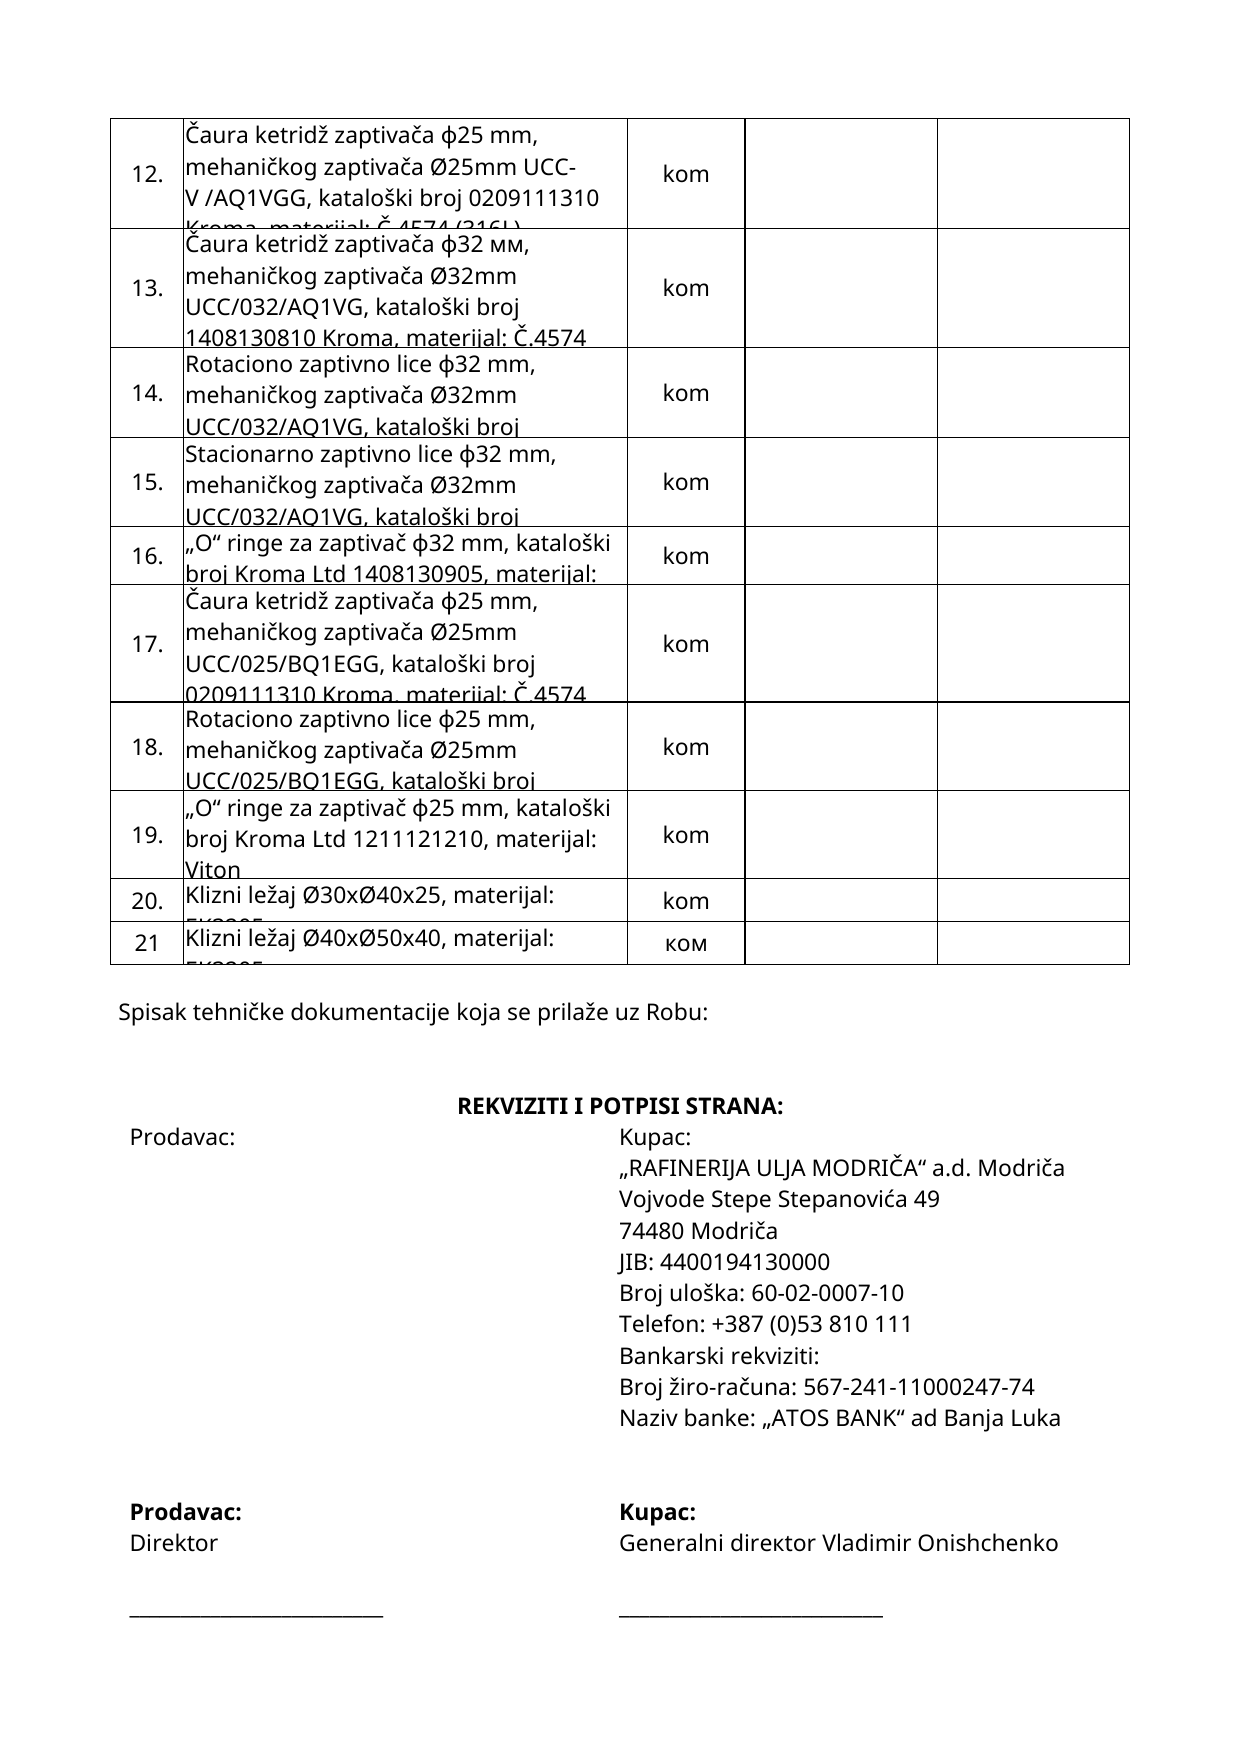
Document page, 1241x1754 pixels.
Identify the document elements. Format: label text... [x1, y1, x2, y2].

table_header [608, 1121, 1143, 1636]
table_cell [938, 879, 1129, 921]
table_cell Klizni ležaj Ø30хØ40х25, materijal: ЕК3205 [184, 879, 627, 921]
table_cell ком [628, 922, 744, 964]
table_cell „О“ ringe za zaptivač ɸ25 mm, kataloški broj Kroma Ltd 1211121210, materijal: Viton [184, 791, 627, 878]
table_cell kom [628, 348, 744, 437]
table_cell 15. [111, 438, 183, 526]
table_cell [746, 527, 937, 584]
table_cell 21 [111, 922, 183, 964]
table_cell [938, 348, 1129, 437]
table_cell 16. [111, 527, 183, 584]
table_cell [746, 348, 937, 437]
table_cell 20. [111, 879, 183, 921]
table_cell Čaura ketridž zaptivača ɸ25 mm, mehaničkog zaptivača Ø25mm UCC/025/BQ1EGG, kataloški broj 0209111310 Kroma, materijal: Č.4574 (316L) [184, 585, 627, 701]
table_cell 12. [111, 119, 183, 227]
text REKVIZITI I POTPISI STRANA: [118, 1090, 1122, 1121]
table_cell [746, 438, 937, 526]
table_cell 13. [111, 229, 183, 347]
table_cell kom [628, 119, 744, 227]
table_cell [938, 585, 1129, 701]
table_cell kom [628, 791, 744, 878]
table_cell kom [628, 438, 744, 526]
table_cell 18. [111, 703, 183, 790]
table_cell „О“ ringe za zaptivač ɸ32 mm, kataloški broj Kroma Ltd 1408130905, materijal: Viton [184, 527, 627, 584]
table_cell [938, 438, 1129, 526]
table_cell kom [628, 879, 744, 921]
table_cell [938, 229, 1129, 347]
text Spisak tehničke dokumentacije koja se prilaže uz Robu: [118, 996, 1122, 1027]
table_cell [938, 791, 1129, 878]
table_cell kom [628, 703, 744, 790]
table_cell 19. [111, 791, 183, 878]
table_cell [746, 585, 937, 701]
table_cell [746, 703, 937, 790]
table_cell [746, 119, 937, 227]
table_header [118, 1121, 608, 1636]
table_cell kom [628, 527, 744, 584]
table_cell Čaura ketridž zaptivača ɸ25 mm, mehaničkog zaptivača Ø25mm UCC-V /AQ1VGG, kataloški broj 0209111310 Kroma, materijal: Č.4574 (316L) [184, 119, 627, 227]
table_cell Rotaciono zaptivno lice ɸ32 mm, mehaničkog zaptivača Ø32mm UCC/032/AQ1VG, kataloški broj 1408131220 Kroma, materijal: Q1SSiC [184, 348, 627, 437]
table_cell [746, 879, 937, 921]
table_cell [746, 229, 937, 347]
table_cell Rotaciono zaptivno lice ɸ25 mm, mehaničkog zaptivača Ø25mm UCC/025/BQ1EGG, kataloški broj 0209111218 Kroma, materijal: Q1SSiC [184, 703, 627, 790]
table_cell 17. [111, 585, 183, 701]
table_cell [938, 527, 1129, 584]
table_cell [938, 703, 1129, 790]
table_cell Čaura ketridž zaptivača ɸ32 мм, mehaničkog zaptivača Ø32mm UCC/032/AQ1VG, kataloški broj 1408130810 Kroma, materijal: Č.4574 (316L)/ [184, 229, 627, 347]
table_cell [938, 922, 1129, 964]
table_cell [746, 791, 937, 878]
table_cell 14. [111, 348, 183, 437]
table_cell Klizni ležaj Ø40хØ50х40, materijal: ЕК3205 [184, 922, 627, 964]
table_cell kom [628, 229, 744, 347]
table_cell [938, 119, 1129, 227]
table_cell kom [628, 585, 744, 701]
table_cell [746, 922, 937, 964]
table_cell Stacionarno zaptivno lice ɸ32 mm, mehaničkog zaptivača Ø32mm UCC/032/AQ1VG, kataloški broj 1408131050 Kroma, materijal: EK3205 [184, 438, 627, 526]
